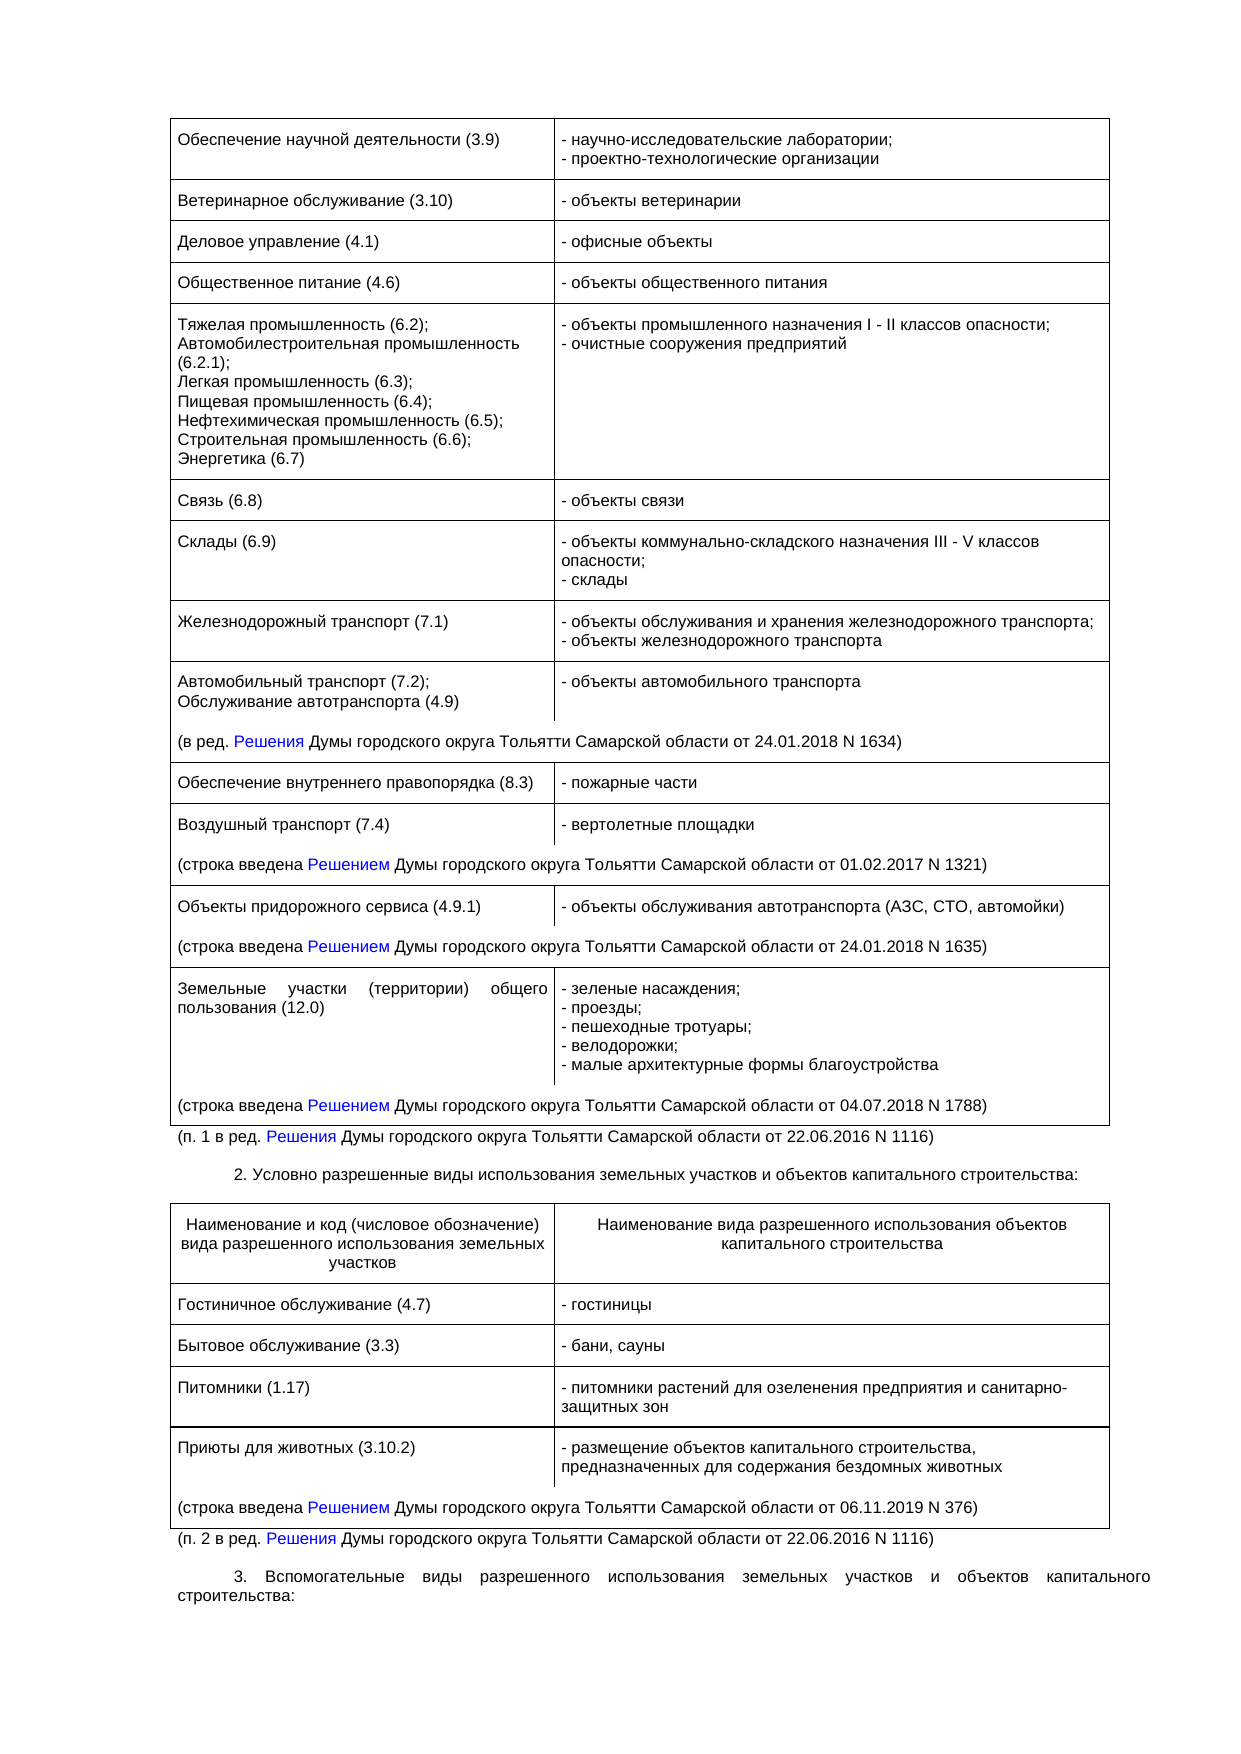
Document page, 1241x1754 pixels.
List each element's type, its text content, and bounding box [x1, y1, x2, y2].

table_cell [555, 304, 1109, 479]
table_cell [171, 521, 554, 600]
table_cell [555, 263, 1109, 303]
text (п. 2 в ред. Решения Думы городского округа Тольятти Самарской области от 22.06.2016 N 1116) [177, 1528, 1152, 1548]
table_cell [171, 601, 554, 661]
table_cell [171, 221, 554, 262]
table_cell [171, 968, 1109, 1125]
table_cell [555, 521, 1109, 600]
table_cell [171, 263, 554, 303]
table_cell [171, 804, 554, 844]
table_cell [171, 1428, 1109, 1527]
text (п. 1 в ред. Решения Думы городского округа Тольятти Самарской области от 22.06.2016 N 1116) [177, 1126, 1152, 1146]
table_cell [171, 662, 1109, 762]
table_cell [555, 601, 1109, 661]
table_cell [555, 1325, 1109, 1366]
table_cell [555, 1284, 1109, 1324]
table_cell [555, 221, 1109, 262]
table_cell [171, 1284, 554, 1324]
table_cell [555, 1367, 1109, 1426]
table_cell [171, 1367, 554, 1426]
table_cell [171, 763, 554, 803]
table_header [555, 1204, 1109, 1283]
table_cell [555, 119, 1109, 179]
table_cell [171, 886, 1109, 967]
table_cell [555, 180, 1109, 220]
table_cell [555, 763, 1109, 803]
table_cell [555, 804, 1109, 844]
text 3. Вспомогательные виды разрешенного использования земельных участков и объектов капитального строительства: [177, 1567, 1152, 1605]
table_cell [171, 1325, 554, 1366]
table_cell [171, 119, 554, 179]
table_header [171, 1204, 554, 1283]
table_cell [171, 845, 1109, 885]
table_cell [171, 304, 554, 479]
text 2. Условно разрешенные виды использования земельных участков и объектов капитального строительства: [177, 1165, 1152, 1184]
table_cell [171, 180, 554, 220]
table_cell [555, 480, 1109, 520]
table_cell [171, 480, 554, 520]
